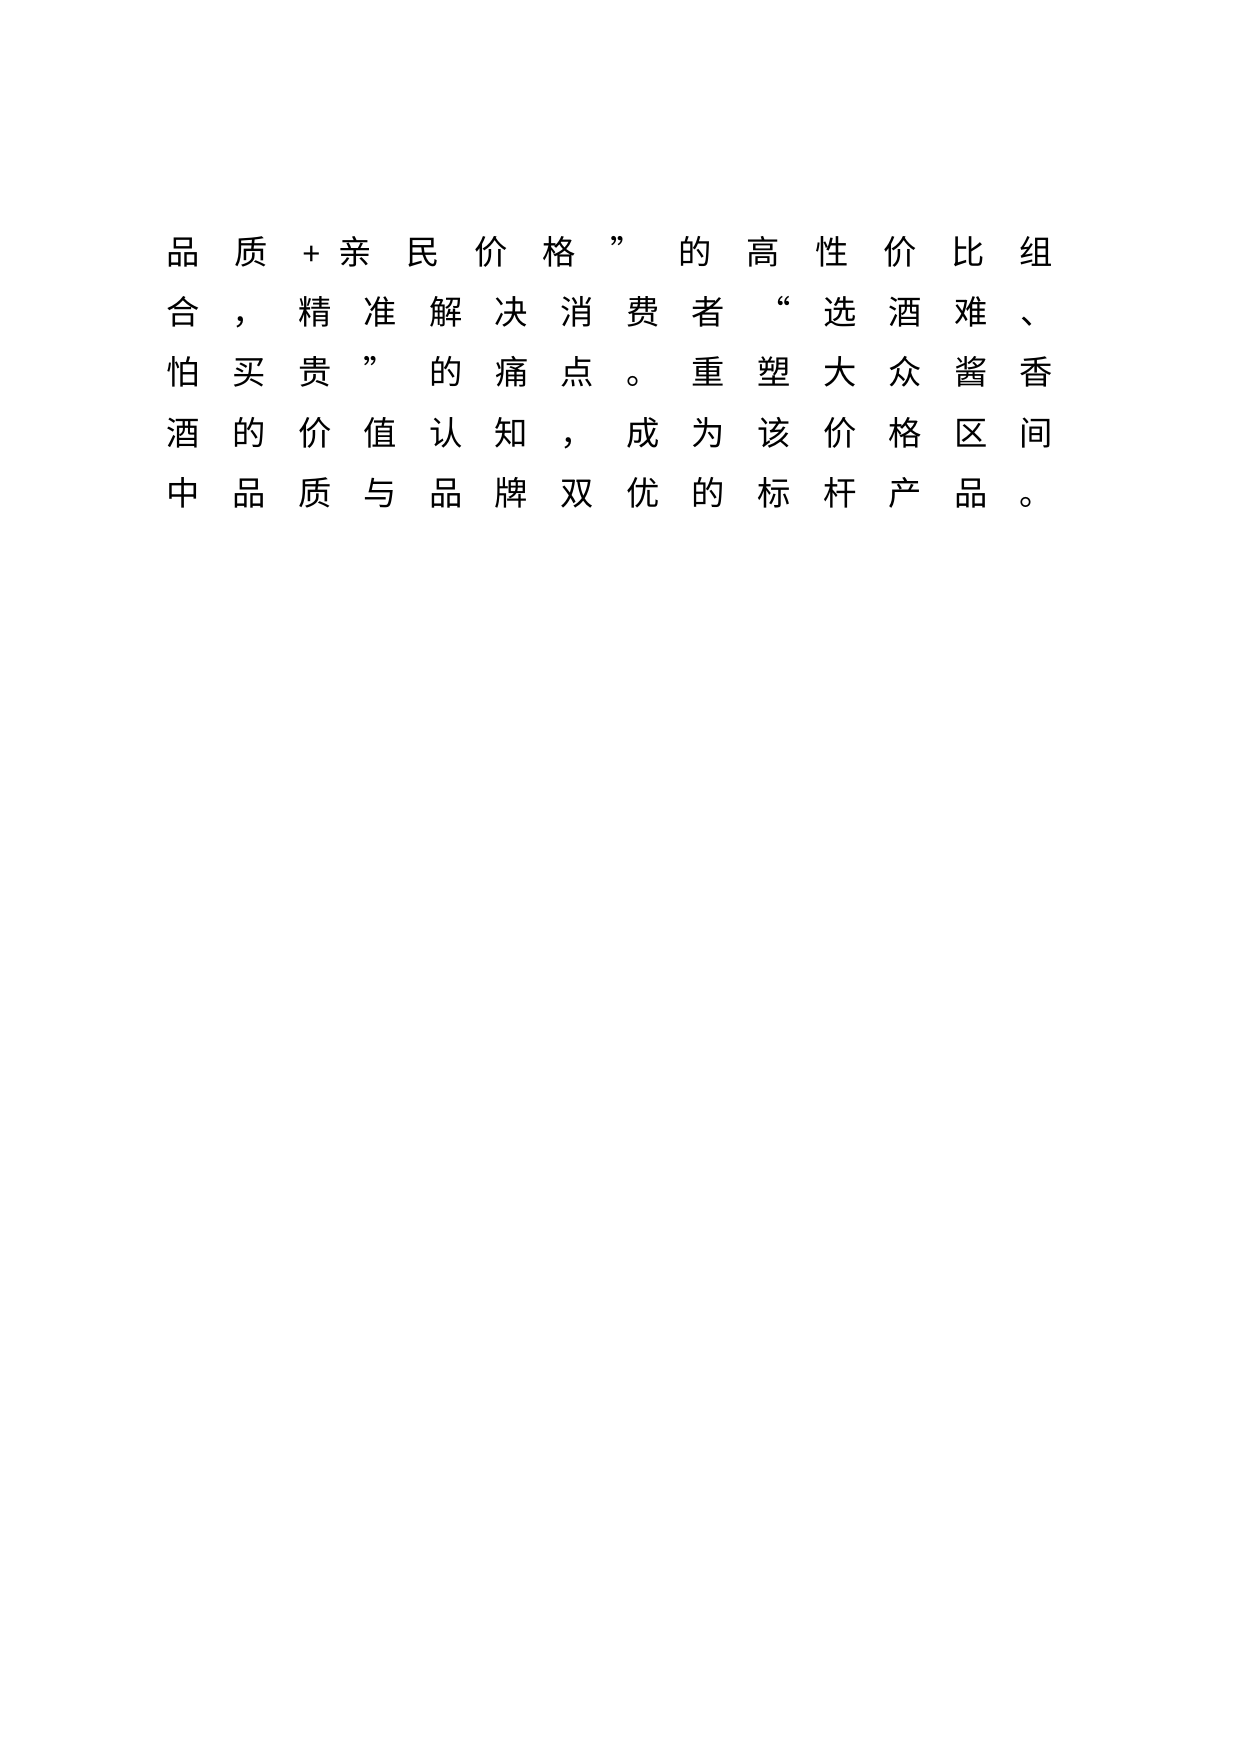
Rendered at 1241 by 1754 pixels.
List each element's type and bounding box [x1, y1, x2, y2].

list [167, 219, 1085, 521]
